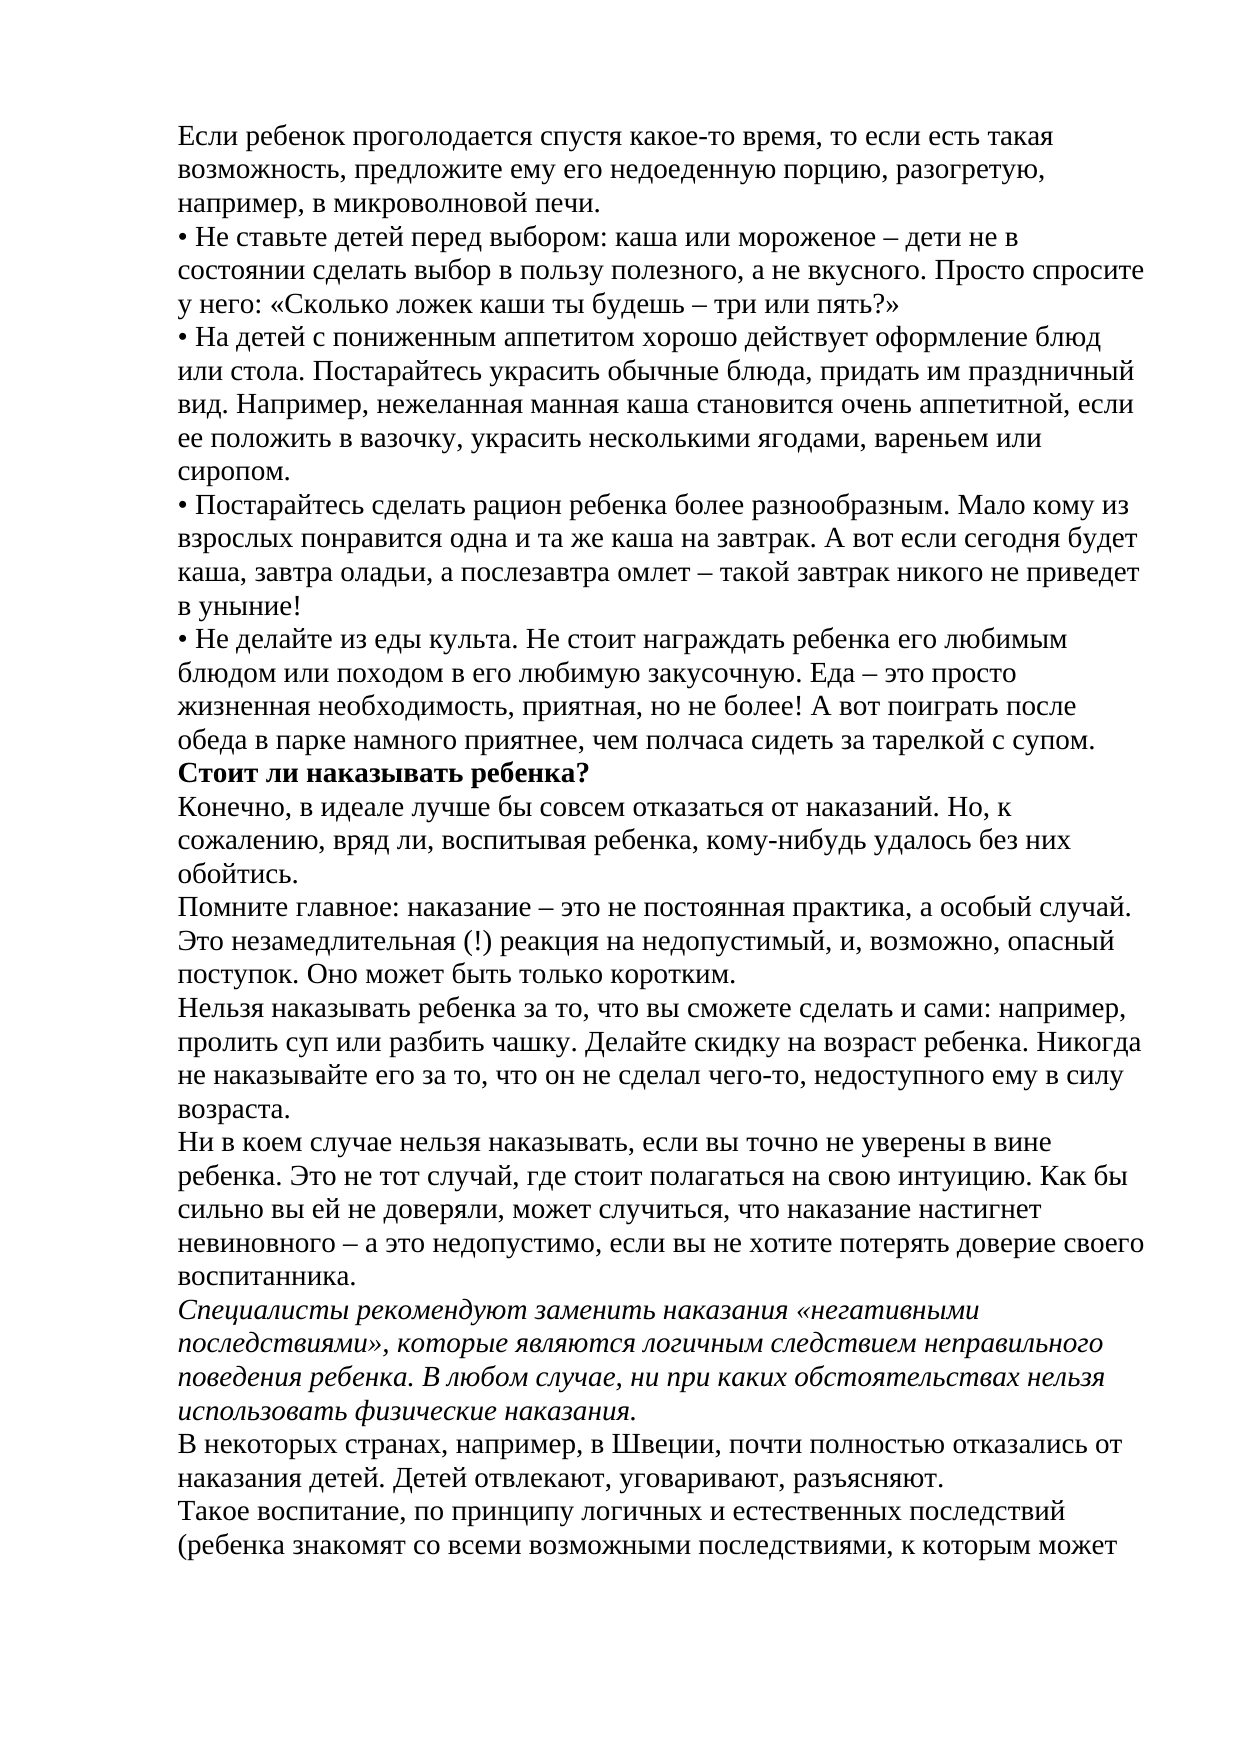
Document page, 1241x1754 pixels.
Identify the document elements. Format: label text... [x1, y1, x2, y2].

text Если ребенок проголодается спустя какое-то время, то если есть такая возможность, предложите ему его недоеденную порцию, разогретую, например, в микроволновой печи. [177, 118, 1152, 219]
text Нельзя наказывать ребенка за то, что вы сможете сделать и сами: например, пролить суп или разбить чашку. Делайте скидку на возраст ребенка. Никогда не наказывайте его за то, что он не сделал чего-то, недоступного ему в силу возраста. [177, 990, 1152, 1124]
text • Не делайте из еды культа. Не стоит награждать ребенка его любимым блюдом или походом в его любимую закусочную. Еда – это просто жизненная необходимость, приятная, но не более! А вот поиграть после обеда в парке намного приятнее, чем полчаса сидеть за тарелкой с супом. [177, 621, 1152, 755]
text • Постарайтесь сделать рацион ребенка более разнообразным. Мало кому из взрослых понравится одна и та же каша на завтрак. А вот если сегодня будет каша, завтра оладьи, а послезавтра омлет – такой завтрак никого не приведет в уныние! [177, 487, 1152, 621]
text Конечно, в идеале лучше бы совсем отказаться от наказаний. Но, к сожалению, вряд ли, воспитывая ребенка, кому-нибудь удалось без них обойтись. [177, 789, 1152, 889]
text Помните главное: наказание – это не постоянная практика, а особый случай. Это незамедлительная (!) реакция на недопустимый, и, возможно, опасный поступок. Оно может быть только коротким. [177, 889, 1152, 990]
text • Не ставьте детей перед выбором: каша или мороженое – дети не в состоянии сделать выбор в пользу полезного, а не вкусного. Просто спросите у него: «Сколько ложек каши ты будешь – три или пять?» [177, 219, 1152, 319]
text Специалисты рекомендуют заменить наказания «негативными последствиями», которые являются логичным следствием неправильного поведения ребенка. В любом случае, ни при каких обстоятельствах нельзя использовать физические наказания. [177, 1292, 1152, 1426]
text Ни в коем случае нельзя наказывать, если вы точно не уверены в вине ребенка. Это не тот случай, где стоит полагаться на свою интуицию. Как бы сильно вы ей не доверяли, может случиться, что наказание настигнет невиновного – а это недопустимо, если вы не хотите потерять доверие своего воспитанника. [177, 1124, 1152, 1292]
text Такое воспитание, по принципу логичных и естественных последствий (ребенка знакомят со всеми возможными последствиями, к которым может [177, 1493, 1152, 1560]
text • На детей с пониженным аппетитом хорошо действует оформление блюд или стола. Постарайтесь украсить обычные блюда, придать им праздничный вид. Например, нежеланная манная каша становится очень аппетитной, если ее положить в вазочку, украсить несколькими ягодами, вареньем или сиропом. [177, 319, 1152, 487]
text Стоит ли наказывать ребенка? [177, 755, 1152, 789]
text В некоторых странах, например, в Швеции, почти полностью отказались от наказания детей. Детей отвлекают, уговаривают, разъясняют. [177, 1426, 1152, 1493]
